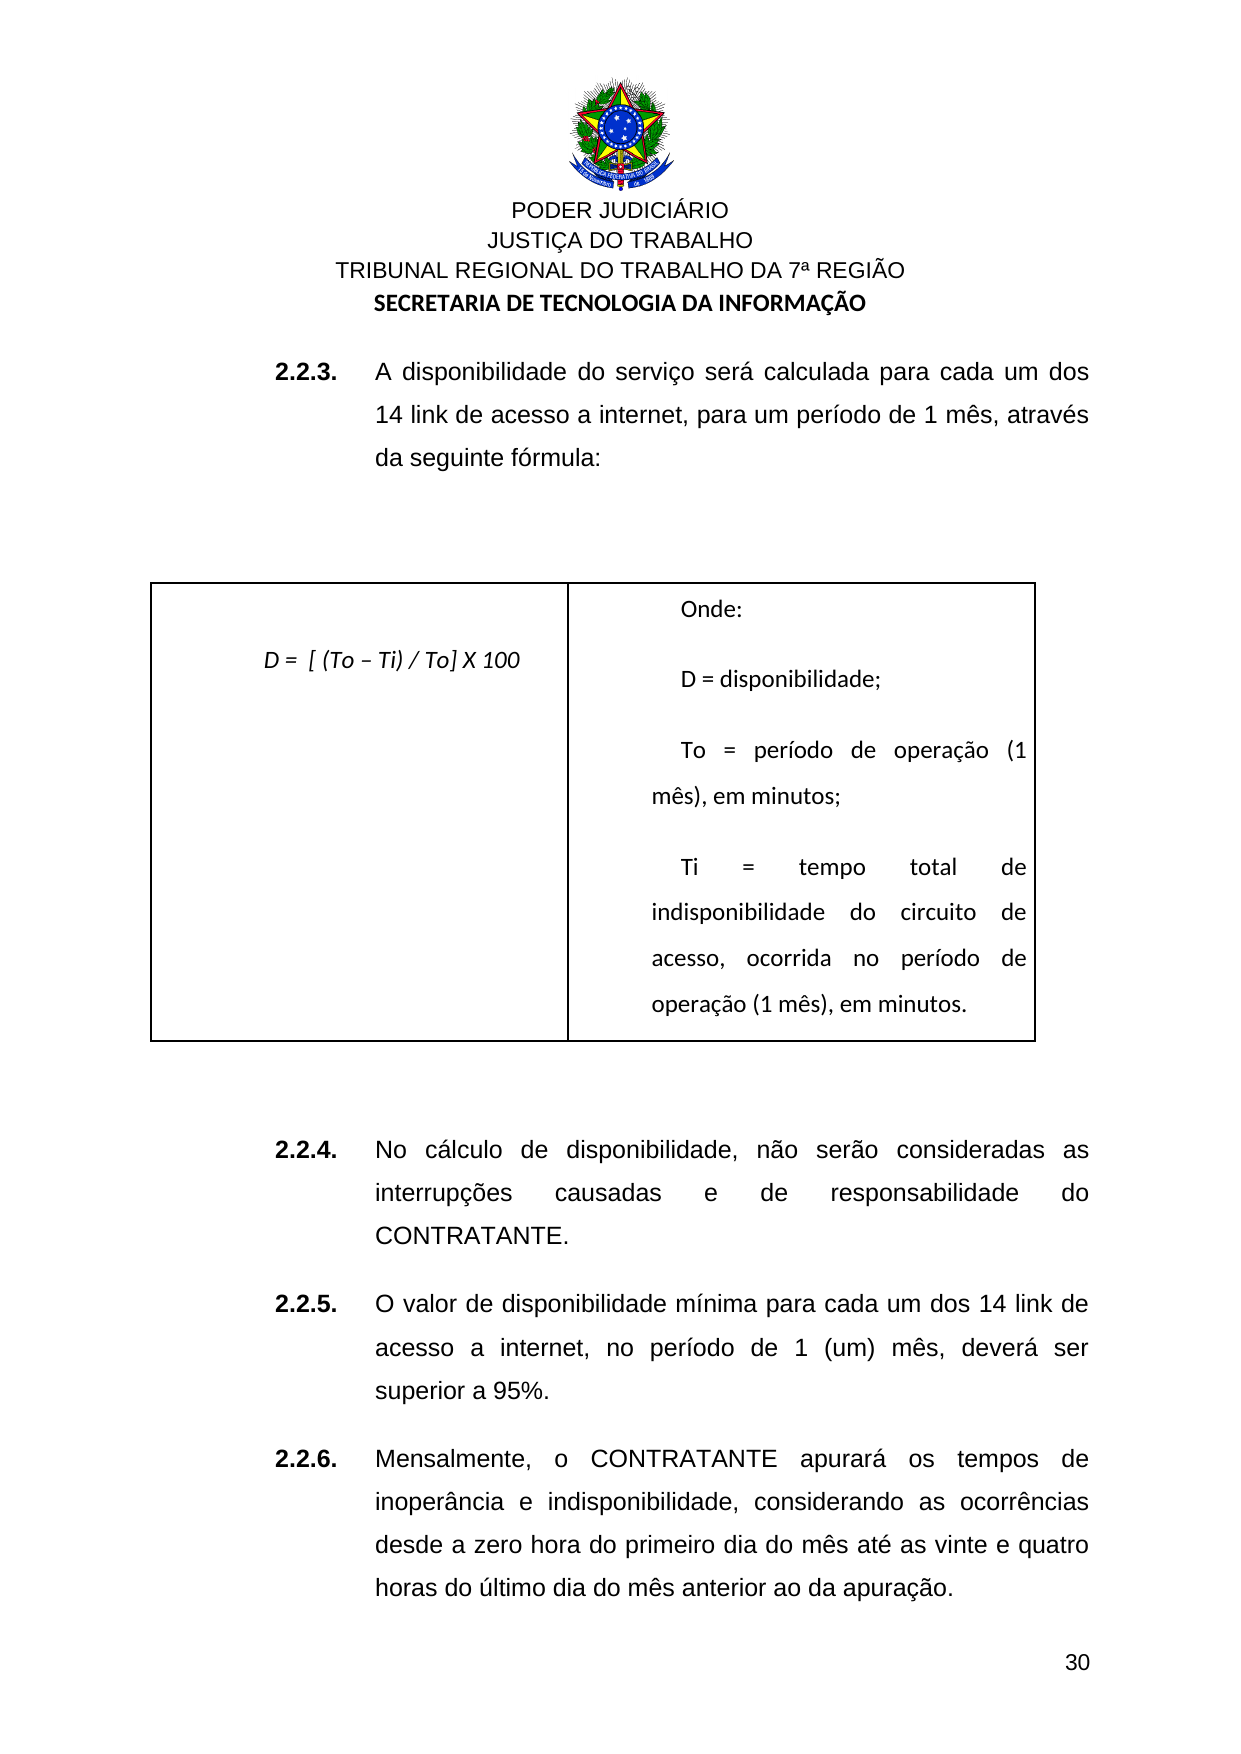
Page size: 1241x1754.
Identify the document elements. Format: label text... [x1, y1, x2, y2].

list No cálculo de disponibilidade, não serão consideradas as interrupções causadas e de responsabilidade do CONTRATANTE. [337, 1135, 1090, 1250]
table_header Onde: D = disponibilidade; To = período de operação (1 mês), em minutos; Ti = tempo total de indisponibilidade do circuito de acesso, ocorrida no período de operação (1 mês), em minutos. [569, 584, 1034, 1040]
list Mensalmente, o CONTRATANTE apurará os tempos de inoperância e indisponibilidade, considerando as ocorrências desde a zero hora do primeiro dia do mês até as vinte e quatro horas do último dia do mês anterior ao da apuração. [337, 1444, 1090, 1602]
list O valor de disponibilidade mínima para cada um dos 14 link de acesso a internet, no período de 1 (um) mês, deverá ser superior a 95%. [337, 1289, 1090, 1404]
table_header D = [ (To – Ti) / To] X 100 [152, 584, 567, 1040]
list A disponibilidade do serviço será calculada para cada um dos 14 link de acesso a internet, para um período de 1 mês, através da seguinte fórmula: [337, 357, 1090, 472]
picture [563, 75, 677, 193]
